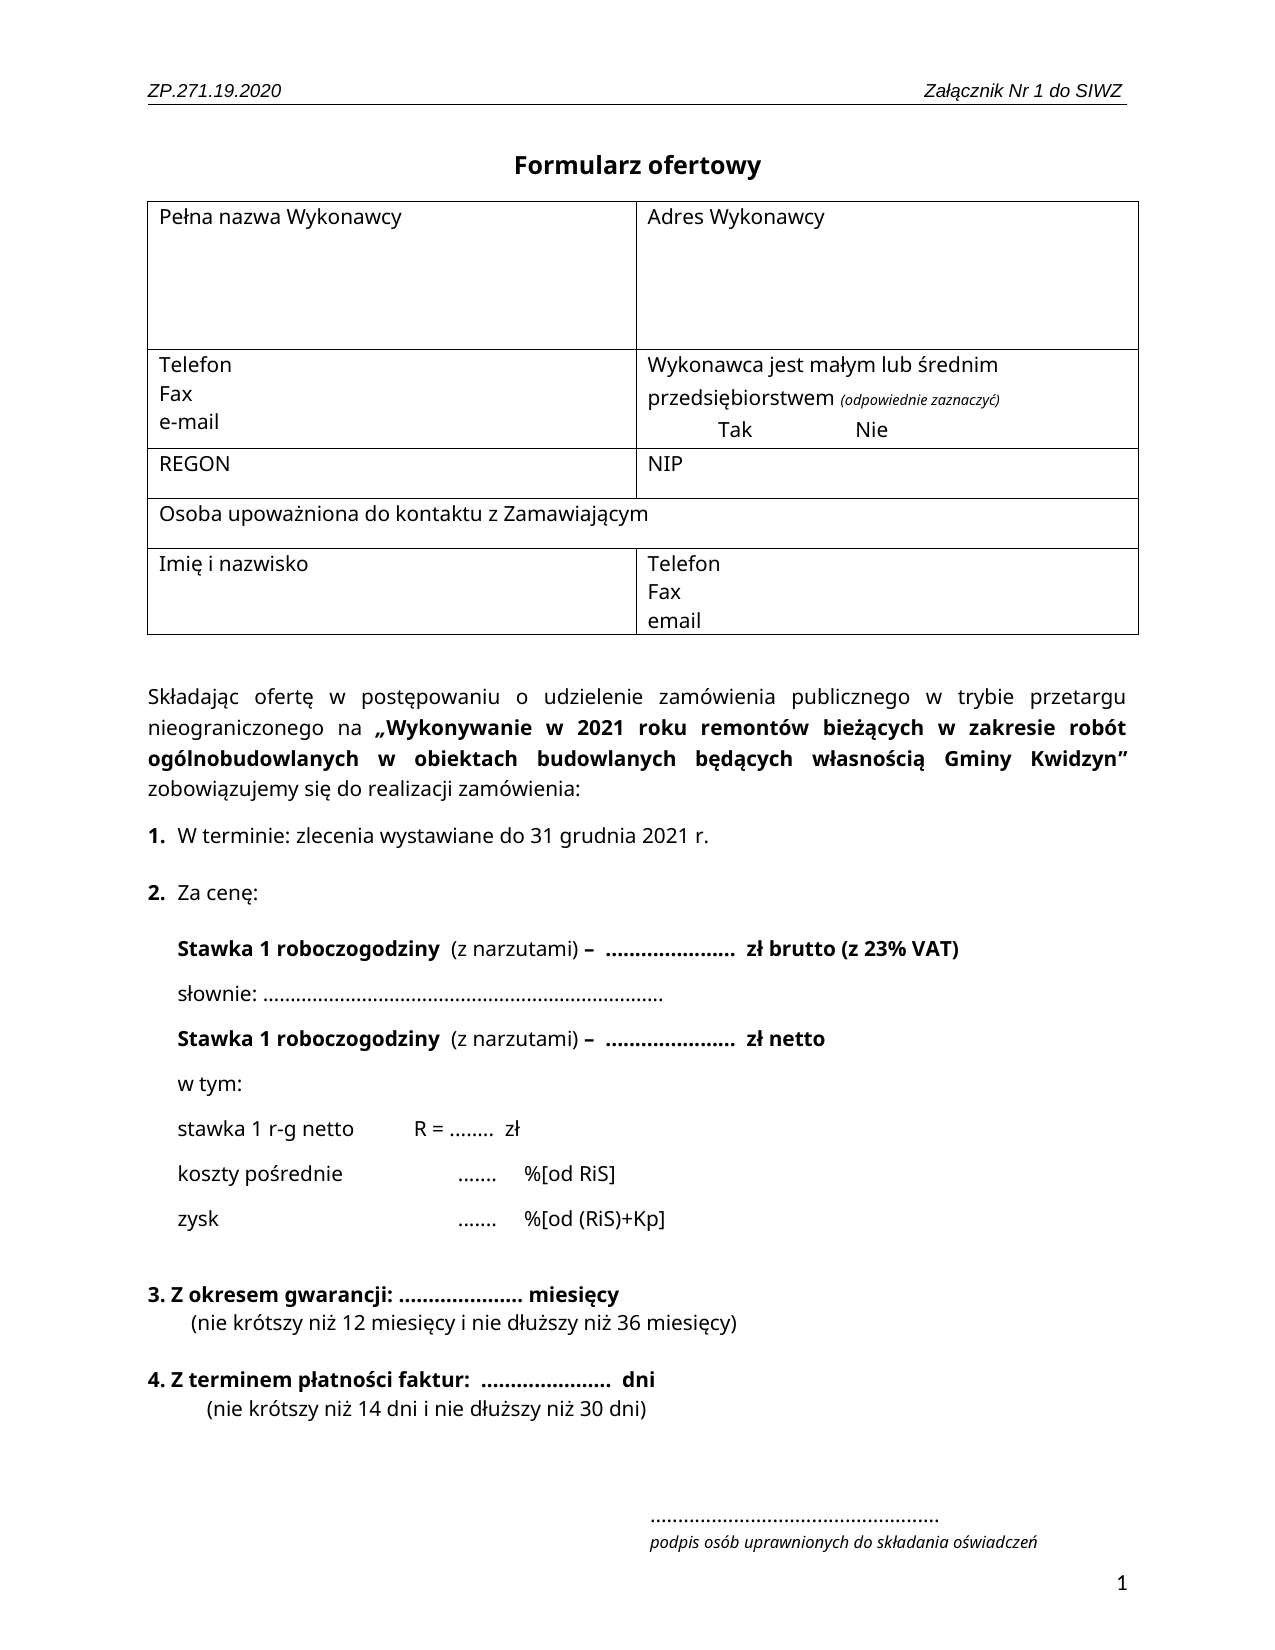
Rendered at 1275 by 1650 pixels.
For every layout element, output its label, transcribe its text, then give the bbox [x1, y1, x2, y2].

table_cell Telefon Fax e-mail [148, 350, 636, 448]
table_cell REGON [148, 449, 636, 498]
text 3. Z okresem gwarancji: ………………… miesięcy [148, 1280, 1127, 1308]
text koszty pośrednie ....... %[od RiS] [177, 1159, 1127, 1188]
table_cell Osoba upoważniona do kontaktu z Zamawiającym [148, 499, 1138, 548]
text (nie krótszy niż 12 miesięcy i nie dłuższy niż 36 miesięcy) [148, 1308, 1127, 1337]
table_header Adres Wykonawcy [637, 202, 1138, 349]
list W terminie: zlecenia wystawiane do 31 grudnia 2021 r. [148, 822, 1127, 850]
text zysk ....... %[od (RiS)+Kp] [177, 1204, 1127, 1233]
text Stawka 1 roboczogodziny (z narzutami) – ...................... zł netto [177, 1024, 1127, 1052]
text w tym: [177, 1069, 1127, 1097]
table_header Pełna nazwa Wykonawcy [148, 202, 636, 349]
text .................................................... [650, 1500, 1127, 1528]
text (nie krótszy niż 14 dni i nie dłuższy niż 30 dni) [148, 1394, 1127, 1422]
text podpis osób uprawnionych do składania oświadczeń [650, 1531, 1127, 1553]
table_cell NIP [637, 449, 1138, 498]
list Za cenę: [148, 878, 1127, 907]
table_cell Imię i nazwisko [148, 549, 636, 634]
table_cell Wykonawca jest małym lub średnim przedsiębiorstwem (odpowiednie zaznaczyć) Tak Nie [637, 350, 1138, 448]
text Składając ofertę w postępowaniu o udzielenie zamówienia publicznego w trybie przetargu nieograniczonego na „Wykonywanie w 2021 roku remontów bieżących w zakresie robót ogólnobudowlanych w obiektach budowlanych będących własnością Gminy Kwidzyn” zobowiązujemy się do realizacji zamówienia: [148, 682, 1127, 803]
text 4. Z terminem płatności faktur: …………………. dni [148, 1365, 1127, 1394]
text Stawka 1 roboczogodziny (z narzutami) – ...................... zł brutto (z 23% VAT) [148, 934, 1127, 962]
table_cell Telefon Fax email [637, 549, 1138, 634]
text słownie: ………………………………………………………………. [148, 979, 1127, 1007]
text Formularz ofertowy [148, 148, 1127, 182]
text stawka 1 r-g netto R = ........ zł [177, 1114, 1127, 1142]
